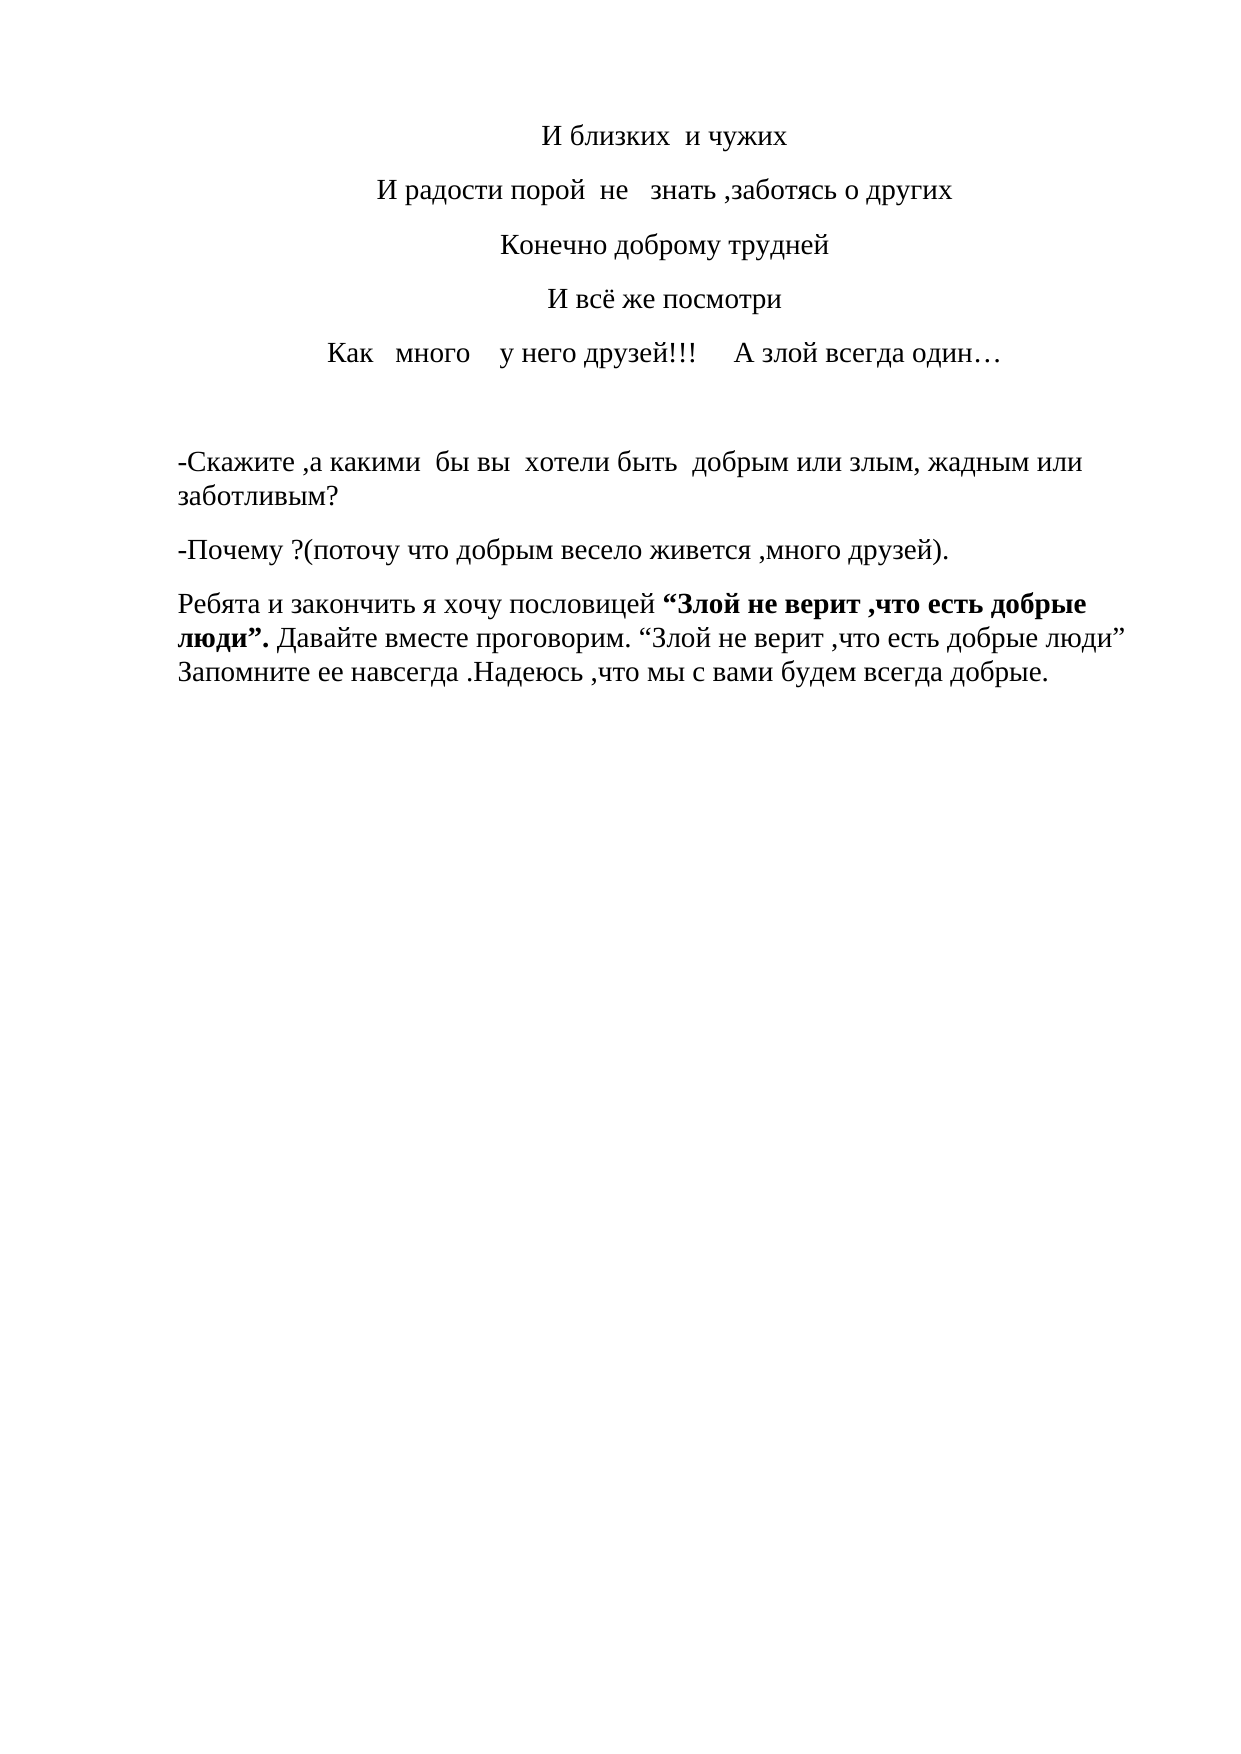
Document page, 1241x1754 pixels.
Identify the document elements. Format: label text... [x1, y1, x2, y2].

text Ребята и закончить я хочу пословицей “Злой не верит ,что есть добрые люди”. Давайте вместе проговорим. “Злой не верит ,что есть добрые люди” Запомните ее навсегда .Надеюсь ,что мы с вами будем всегда добрые. [177, 587, 1152, 687]
text -Скажите ,а какими бы вы хотели быть добрым или злым, жадным или заботливым? [177, 444, 1152, 511]
text И радости порой не знать ,заботясь о других [177, 172, 1152, 206]
text И всё же посмотри [177, 281, 1152, 315]
text Конечно доброму трудней [177, 227, 1152, 260]
text И близких и чужих [177, 118, 1152, 152]
text -Почему ?(поточу что добрым весело живется ,много друзей). [177, 532, 1152, 566]
text Как много у него друзей!!! А злой всегда один… [177, 336, 1152, 369]
